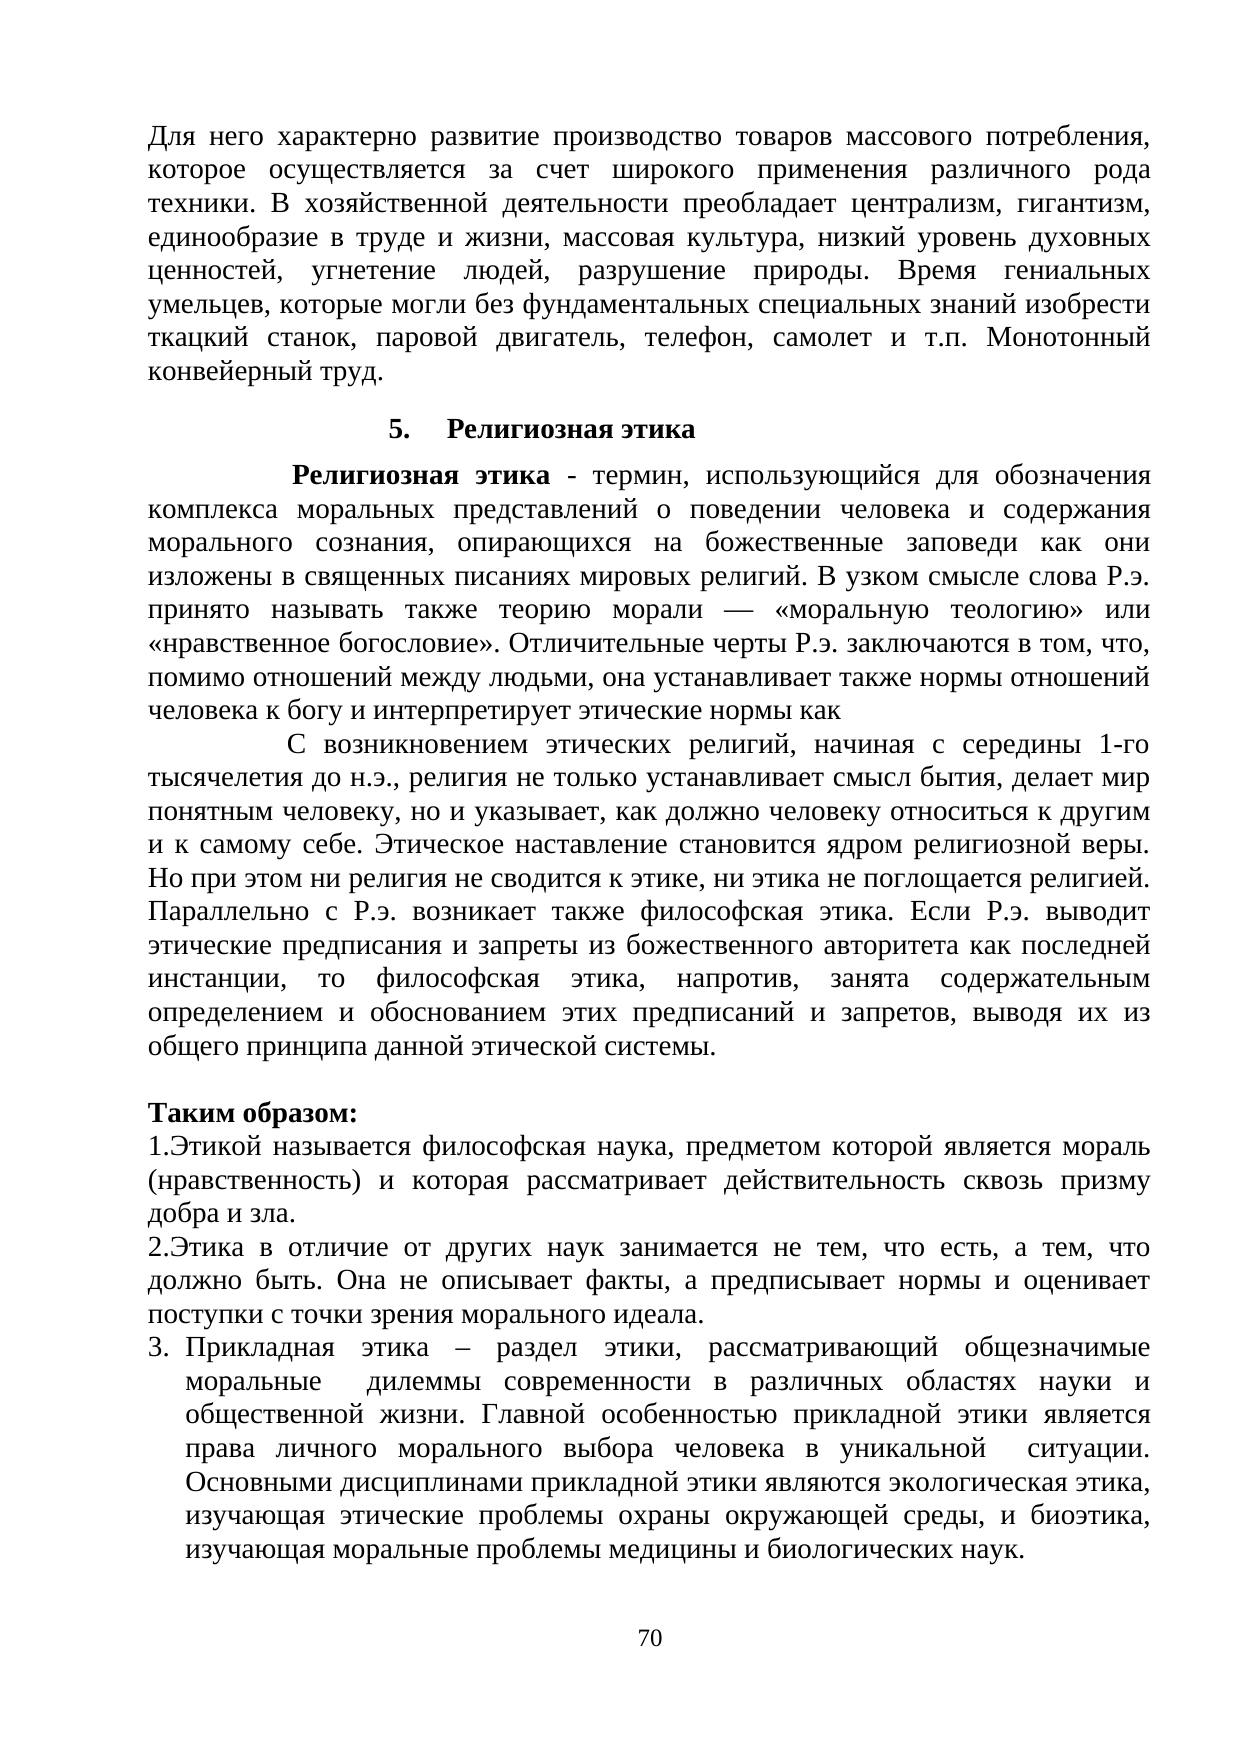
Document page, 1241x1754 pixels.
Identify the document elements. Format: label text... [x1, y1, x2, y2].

text 5. Религиозная этика [148, 411, 1152, 445]
text 1.Этикой называется философская наука, предметом которой является мораль (нравственность) и которая рассматривает действительность сквозь призму добра и зла. [148, 1128, 1152, 1229]
list Прикладная этика – раздел этики, рассматривающий общезначимые моральные дилеммы современности в различных областях науки и общественной жизни. Главной особенностью прикладной этики является права личного морального выбора человека в уникальной ситуации. Основными дисциплинами прикладной этики являются экологическая этика, изучающая этические проблемы охраны окружающей среды, и биоэтика, изучающая моральные проблемы медицины и биологических наук. [148, 1329, 1152, 1564]
text 2.Этика в отличие от других наук занимается не тем, что есть, а тем, что должно быть. Она не описывает факты, а предписывает нормы и оценивает поступки с точки зрения морального идеала. [148, 1229, 1152, 1329]
text С возникновением этических религий, начиная с середины 1-го тысячелетия до н.э., религия не только устанавливает смысл бытия, делает мир понятным человеку, но и указывает, как должно человеку относиться к другим и к самому себе. Этическое наставление становится ядром религиозной веры. Но при этом ни религия не сводится к этике, ни этика не поглощается религией. Параллельно с Р.э. возникает также философская этика. Если Р.э. выводит этические предписания и запреты из божественного авторитета как последней инстанции, то философская этика, напротив, занята содержательным определением и обоснованием этих предписаний и запретов, выводя их из общего принципа данной этической системы. [148, 726, 1152, 1061]
text Таким образом: [148, 1095, 1152, 1128]
text Религиозная этика - термин, использующийся для обозначения комплекса моральных представлений о поведении человека и содержания морального сознания, опирающихся на божественные заповеди как они изложены в священных писаниях мировых религий. В узком смысле слова Р.э. принято называть также теорию морали — «моральную теологию» или «нравственное богословие». Отличительные черты Р.э. заключаются в том, что, помимо отношений между людьми, она устанавливает также нормы отношений человека к богу и интерпретирует этические нормы как [148, 457, 1152, 726]
text Для него характерно развитие производство товаров массового потребления, которое осуществляется за счет широкого применения различного рода техники. В хозяйственной деятельности преобладает централизм, гигантизм, единообразие в труде и жизни, массовая культура, низкий уровень духовных ценностей, угнетение людей, разрушение природы. Время гениальных умельцев, которые могли без фундаментальных специальных знаний изобрести ткацкий станок, паровой двигатель, телефон, самолет и т.п. Монотонный конвейерный труд. [148, 118, 1152, 386]
